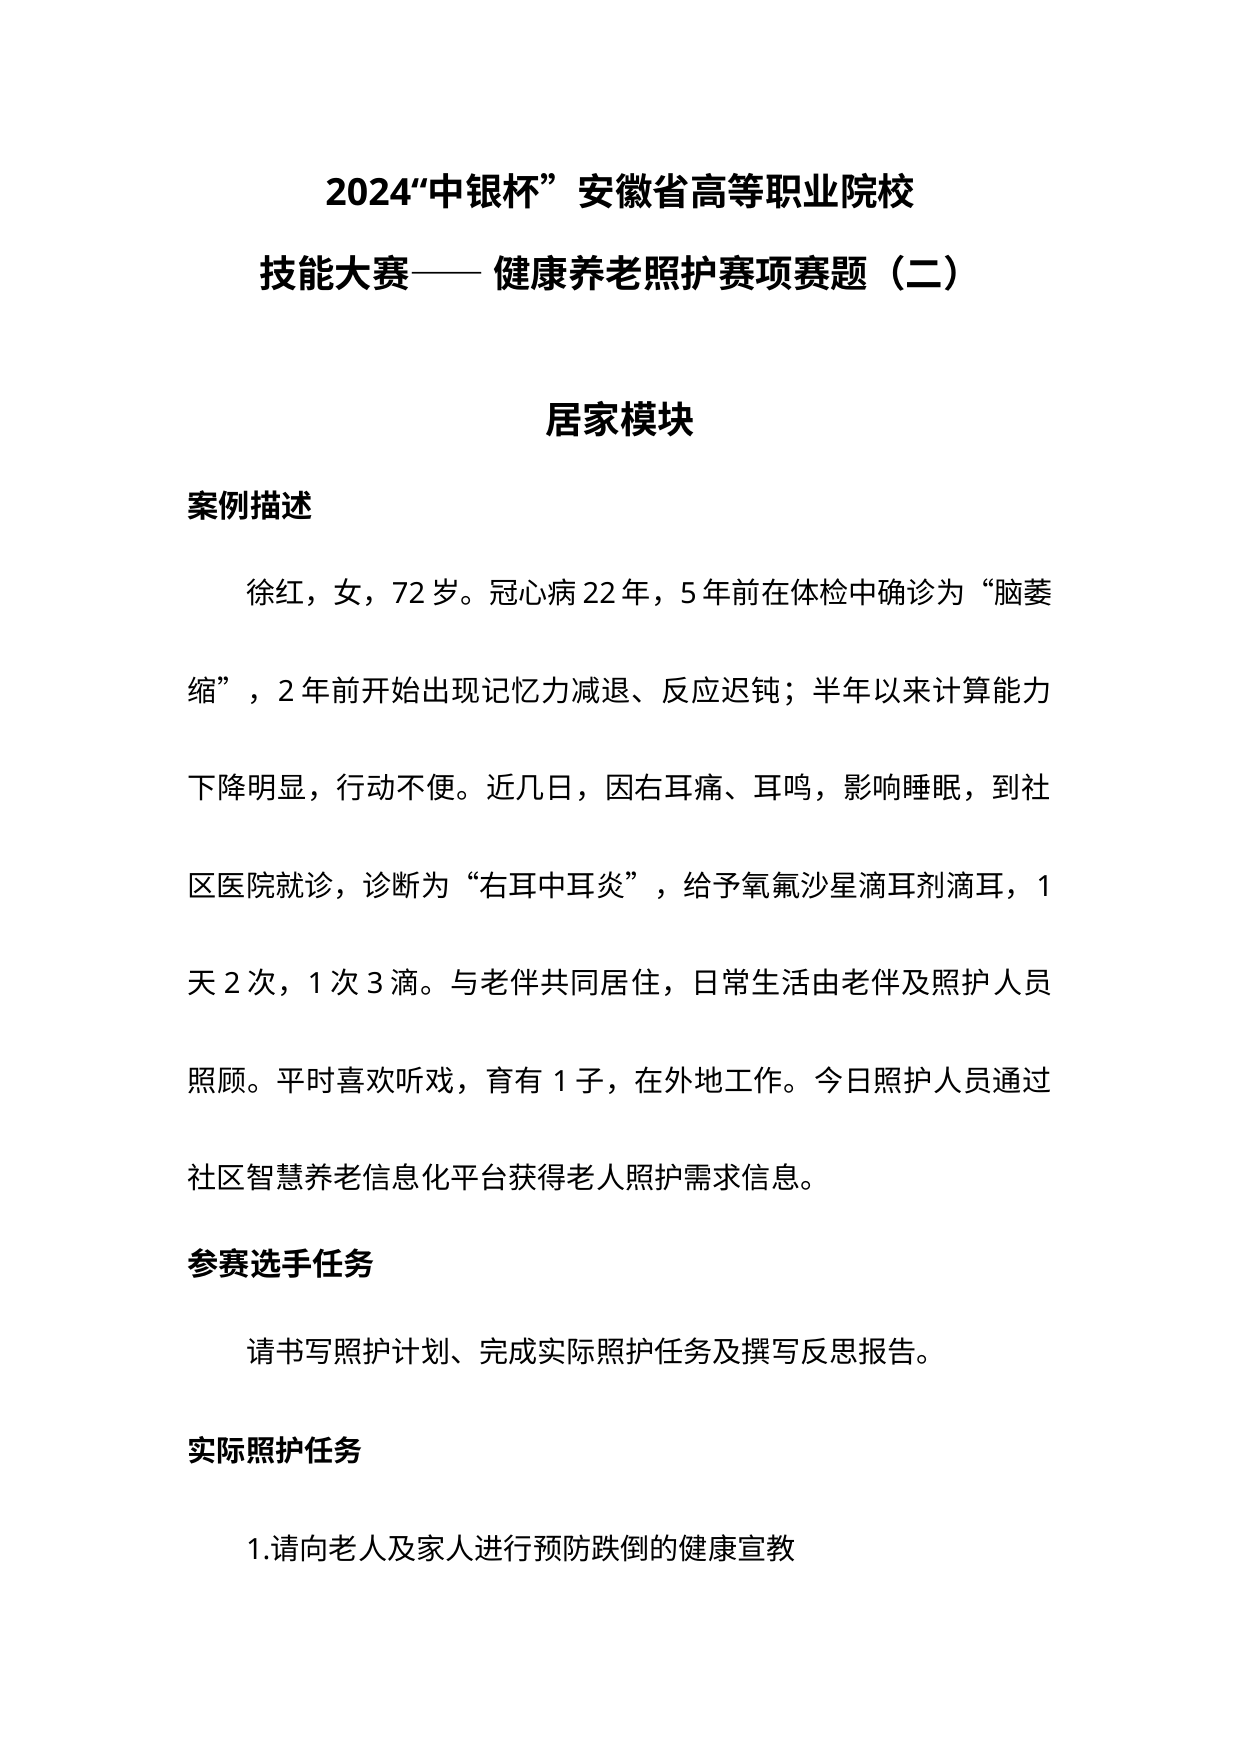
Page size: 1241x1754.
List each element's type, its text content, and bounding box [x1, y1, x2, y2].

text 徐红，女，72岁。冠心病22年，5年前在体检中确诊为“脑萎缩”，2年前开始出现记忆力减退、反应迟钝；半年以来计算能力下降明显，行动不便。近几日，因右耳痛、耳鸣，影响睡眠，到社区医院就诊，诊断为“右耳中耳炎”，给予氧氟沙星滴耳剂滴耳，1天2次，1次3滴。与老伴共同居住，日常生活由老伴及照护人员照顾。平时喜欢听戏，育有1子，在外地工作。今日照护人员通过社区智慧养老信息化平台获得老人照护需求信息。 [187, 558, 1053, 1208]
text 请书写照护计划、完成实际照护任务及撰写反思报告。 [187, 1317, 1053, 1382]
text 居家模块 [187, 389, 1053, 444]
text 案例描述 [187, 471, 1053, 536]
text 技能大赛—— 健康养老照护赛项赛题（二） [187, 244, 1053, 298]
text 实际照护任务 [187, 1416, 1053, 1481]
text 2024“中银杯”安徽省高等职业院校 [187, 162, 1053, 216]
list 1.请向老人及家人进行预防跌倒的健康宣教 [187, 1514, 1053, 1579]
text 参赛选手任务 [187, 1229, 1053, 1294]
